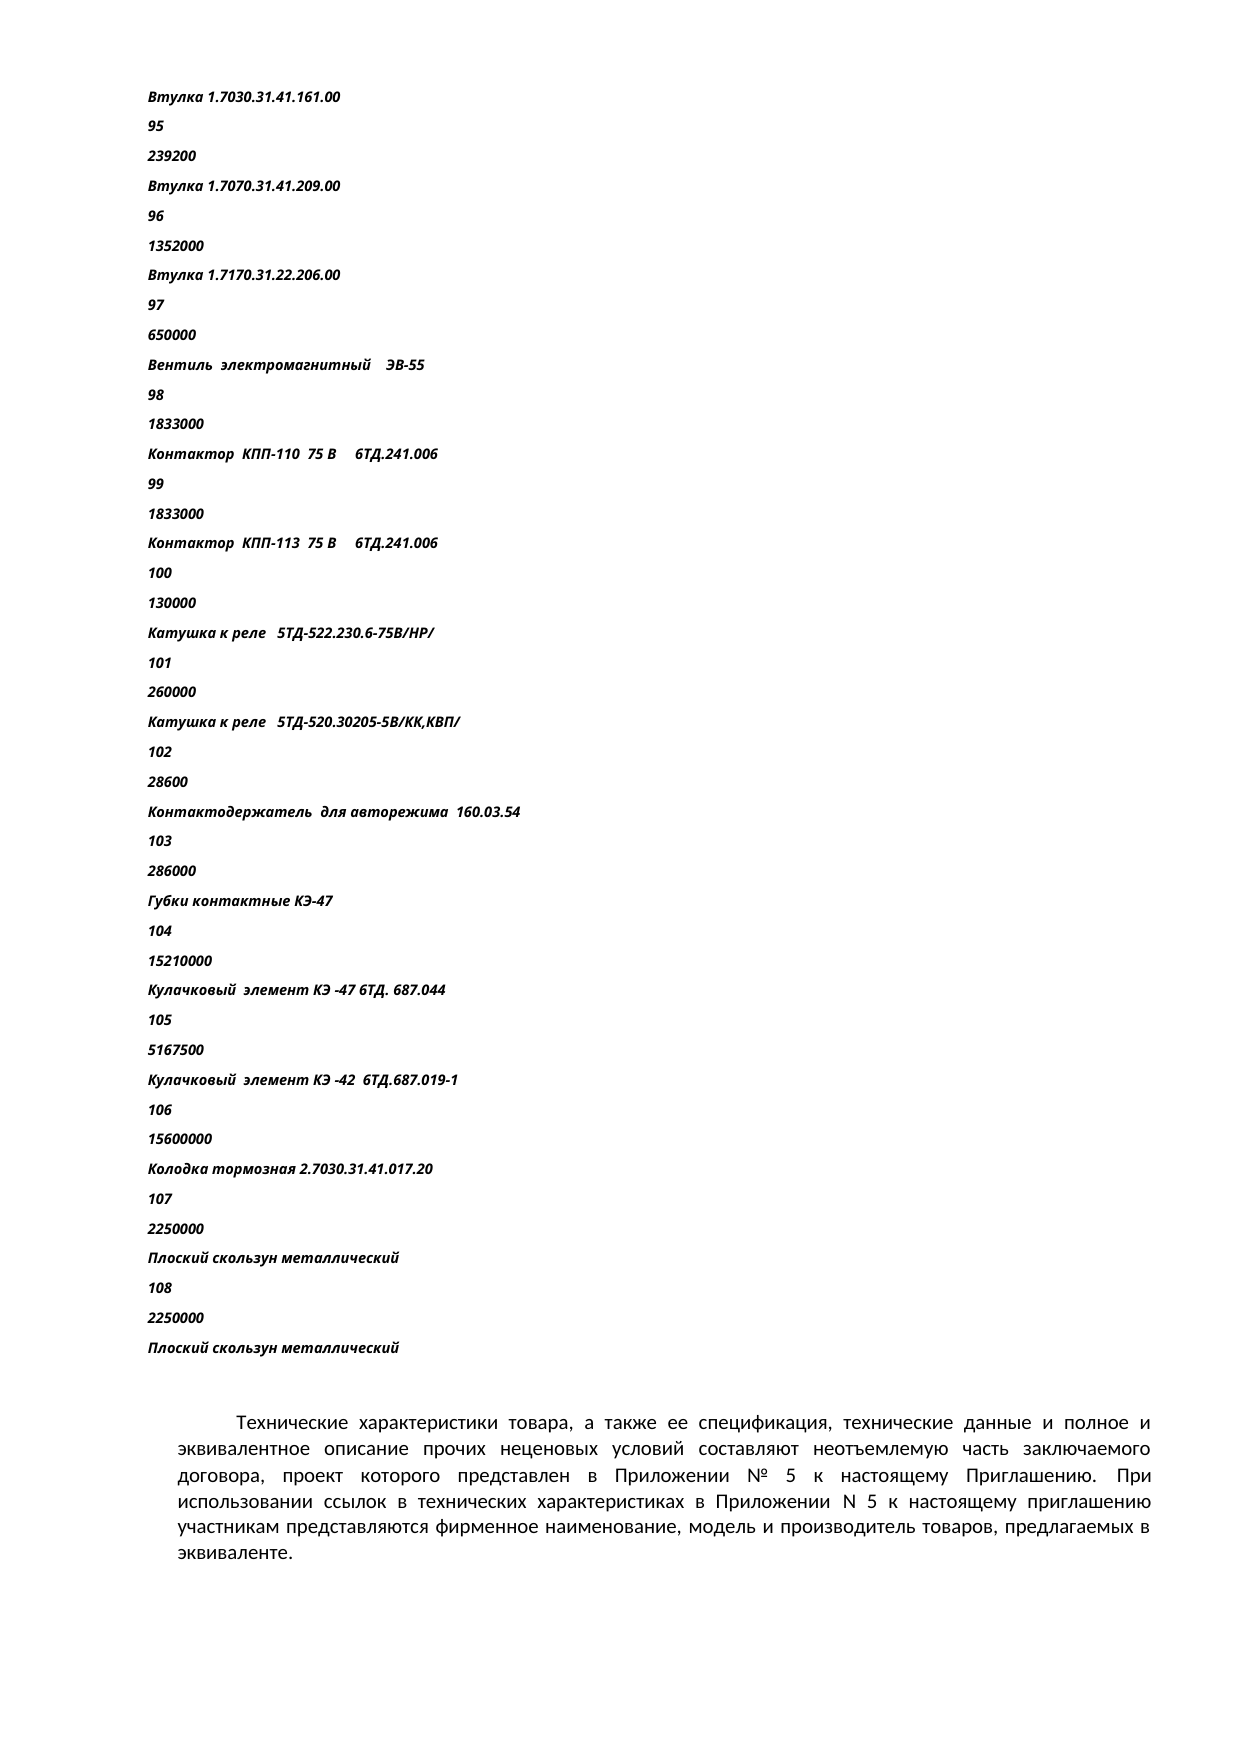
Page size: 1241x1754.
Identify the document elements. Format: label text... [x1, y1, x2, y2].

text Технические характеристики товара, а также ее спецификация, технические данные и полное и эквивалентное описание прочих неценовых условий составляют неотъемлемую часть заключаемого договора, проект которого представлен в Приложении № 5 к настоящему Приглашению. При использовании ссылок в технических характеристиках в Приложении N 5 к настоящему приглашению участникам представляются фирменное наименование, модель и производитель товаров, предлагаемых в эквиваленте. [177, 1409, 1152, 1564]
